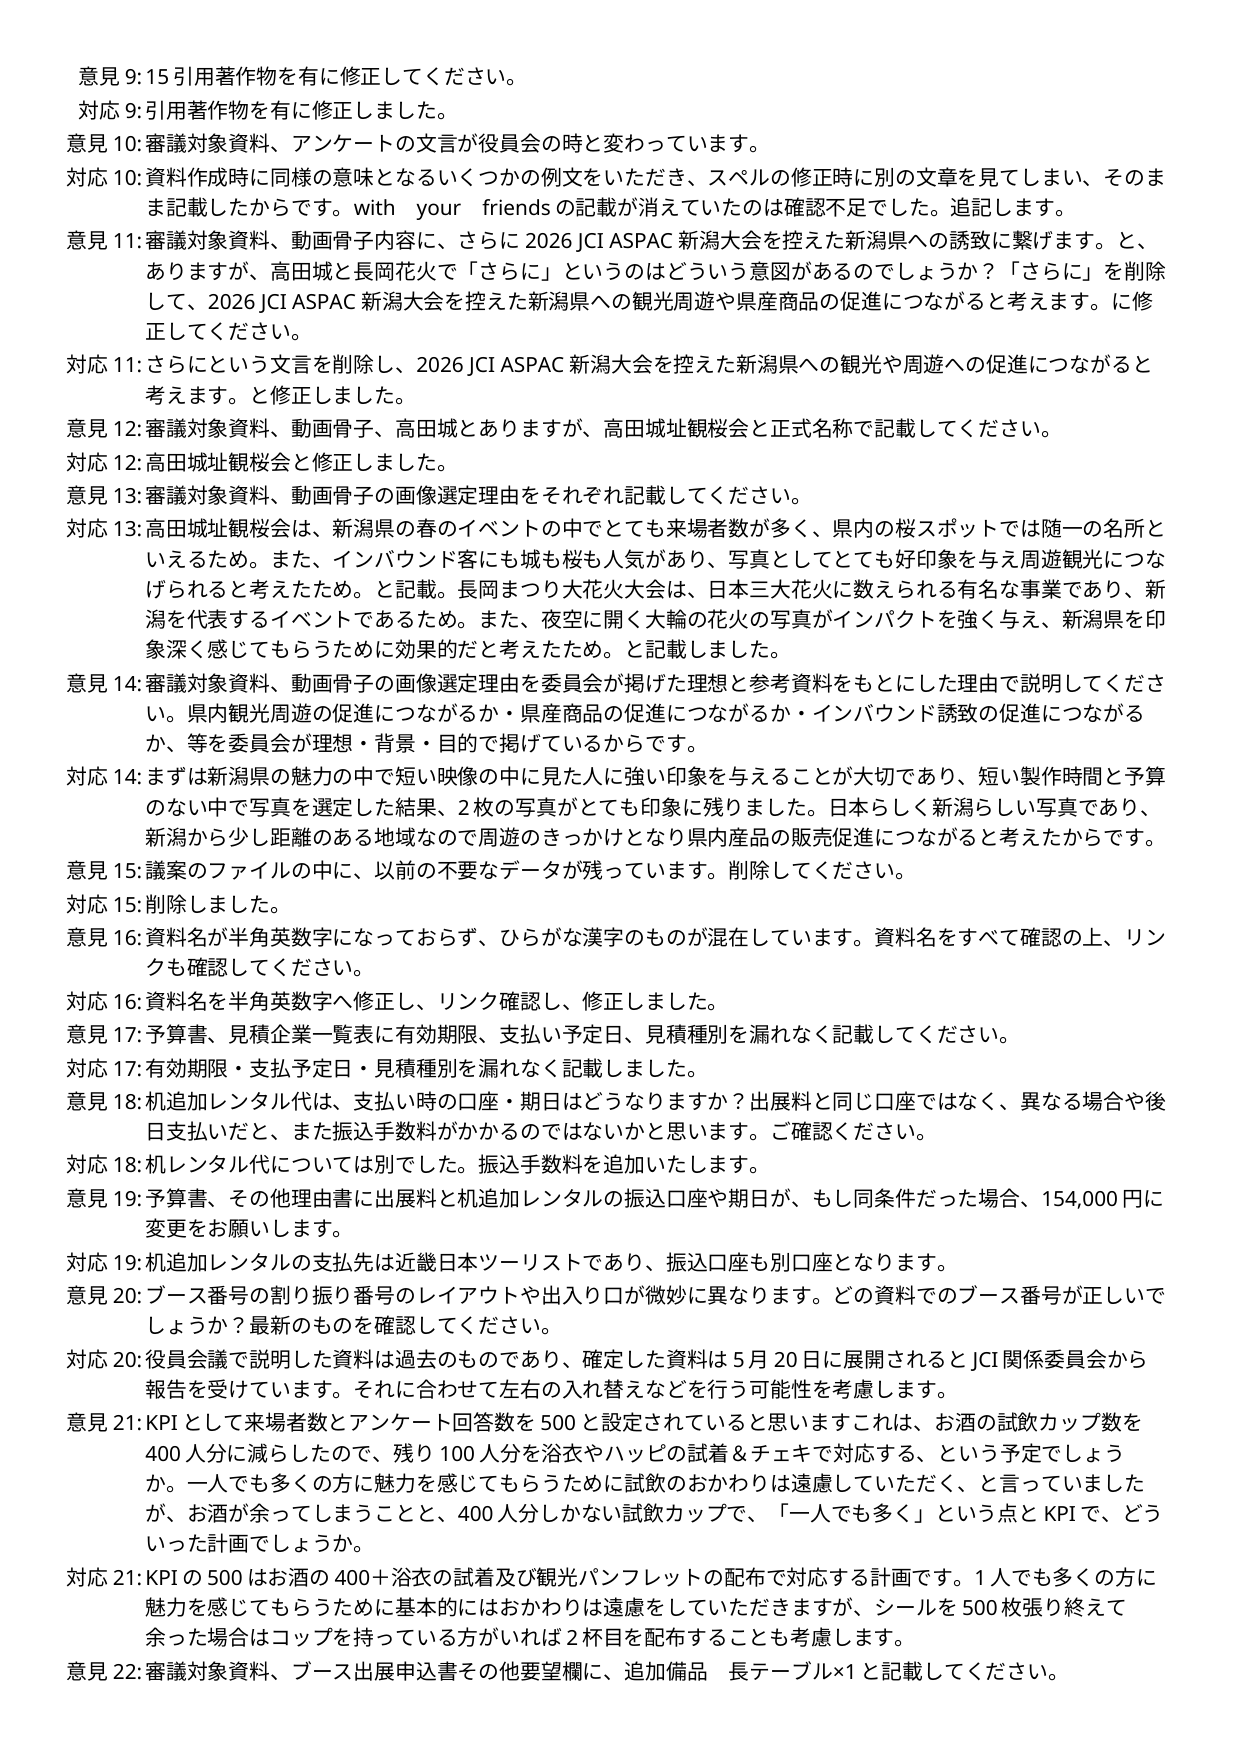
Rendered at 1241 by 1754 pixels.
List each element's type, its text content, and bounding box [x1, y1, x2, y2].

table_cell 意見 17: [59, 1017, 143, 1050]
table_cell 削除しました。 [144, 886, 1168, 920]
table_cell まずは新潟県の魅力の中で短い映像の中に見た人に強い印象を与えることが大切であり、短い製作時間と予算のない中で写真を選定した結果、2枚の写真がとても印象に残りました。日本らしく新潟らしい写真であり、新潟から少し距離のある地域なので周遊のきっかけとなり県内産品の販売促進につながると考えたからです。 [144, 759, 1168, 853]
table_cell 意見 9: [59, 59, 143, 92]
table_cell 役員会議で説明した資料は過去のものであり、確定した資料は5月20日に展開されるとJCI関係委員会から報告を受けています。それに合わせて左右の入れ替えなどを行う可能性を考慮します。 [144, 1341, 1168, 1405]
table_cell 意見 22: [59, 1654, 143, 1687]
table_cell 審議対象資料、ブース出展申込書その他要望欄に、追加備品 長テーブル×1と記載してください。 [144, 1654, 1168, 1687]
table_cell 対応 9: [59, 93, 143, 126]
table_cell 審議対象資料、動画骨子の画像選定理由をそれぞれ記載してください。 [144, 478, 1168, 511]
table_cell 机追加レンタルの支払先は近畿日本ツーリストであり、振込口座も別口座となります。 [144, 1244, 1168, 1278]
table_cell 予算書、その他理由書に出展料と机追加レンタルの振込口座や期日が、もし同条件だった場合、154,000円に変更をお願いします。 [144, 1181, 1168, 1244]
table_cell KPIとして来場者数とアンケート回答数を500と設定されていると思いますこれは、お酒の試飲カップ数を400人分に減らしたので、残り100人分を浴衣やハッピの試着＆チェキで対応する、という予定でしょうか。一人でも多くの方に魅力を感じてもらうために試飲のおかわりは遠慮していただく、と言っていましたが、お酒が余ってしまうことと、400人分しかない試飲カップで、「一人でも多く」という点とKPIで、どういった計画でしょうか。 [144, 1405, 1168, 1559]
table_cell KPIの500はお酒の400＋浴衣の試着及び観光パンフレットの配布で対応する計画です。1人でも多くの方に魅力を感じてもらうために基本的にはおかわりは遠慮をしていただきますが、シールを500枚張り終えて余った場合はコップを持っている方がいれば2杯目を配布することも考慮します。 [144, 1559, 1168, 1653]
table_cell 机追加レンタル代は、支払い時の口座・期日はどうなりますか？出展料と同じ口座ではなく、異なる場合や後日支払いだと、また振込手数料がかかるのではないかと思います。ご確認ください。 [144, 1084, 1168, 1147]
table_cell 資料名が半角英数字になっておらず、ひらがな漢字のものが混在しています。資料名をすべて確認の上、リンクも確認してください。 [144, 920, 1168, 983]
table_cell 意見 21: [59, 1405, 143, 1559]
table_cell 対応 12: [59, 444, 143, 478]
table_cell 対応 17: [59, 1050, 143, 1084]
table_cell 意見 12: [59, 411, 143, 444]
table_cell 審議対象資料、アンケートの文言が役員会の時と変わっています。 [144, 126, 1168, 159]
table_cell 対応 18: [59, 1147, 143, 1181]
table_cell 意見 20: [59, 1278, 143, 1341]
table_cell 意見 11: [59, 223, 143, 347]
table_cell 引用著作物を有に修正しました。 [144, 93, 1168, 126]
table_cell 高田城址観桜会は、新潟県の春のイベントの中でとても来場者数が多く、県内の桜スポットでは随一の名所といえるため。また、インバウンド客にも城も桜も人気があり、写真としてとても好印象を与え周遊観光につなげられると考えたため。と記載。長岡まつり大花火大会は、日本三大花火に数えられる有名な事業であり、新潟を代表するイベントであるため。また、夜空に開く大輪の花火の写真がインパクトを強く与え、新潟県を印象深く感じてもらうために効果的だと考えたため。と記載しました。 [144, 511, 1168, 665]
table_cell 意見 18: [59, 1084, 143, 1147]
table_cell 高田城址観桜会と修正しました。 [144, 444, 1168, 478]
table_cell 意見 15: [59, 853, 143, 886]
table_cell 対応 21: [59, 1559, 143, 1653]
table_cell さらにという文言を削除し、2026 JCI ASPAC 新潟大会を控えた新潟県への観光や周遊への促進につながると考えます。と修正しました。 [144, 347, 1168, 411]
table_cell 机レンタル代については別でした。振込手数料を追加いたします。 [144, 1147, 1168, 1181]
table_cell ブース番号の割り振り番号のレイアウトや出入り口が微妙に異なります。どの資料でのブース番号が正しいでしょうか？最新のものを確認してください。 [144, 1278, 1168, 1341]
table_cell 予算書、見積企業一覧表に有効期限、支払い予定日、見積種別を漏れなく記載してください。 [144, 1017, 1168, 1050]
table_cell 15引用著作物を有に修正してください。 [144, 59, 1168, 92]
table_cell 資料作成時に同様の意味となるいくつかの例文をいただき、スペルの修正時に別の文章を見てしまい、そのまま記載したからです。with your friendsの記載が消えていたのは確認不足でした。追記します。 [144, 159, 1168, 223]
table_cell 意見 16: [59, 920, 143, 983]
table_cell 資料名を半角英数字へ修正し、リンク確認し、修正しました。 [144, 983, 1168, 1017]
table_cell 対応 20: [59, 1341, 143, 1405]
table_cell 対応 16: [59, 983, 143, 1017]
table_cell 意見 19: [59, 1181, 143, 1244]
table_cell 意見 10: [59, 126, 143, 159]
table_cell 審議対象資料、動画骨子の画像選定理由を委員会が掲げた理想と参考資料をもとにした理由で説明してください。県内観光周遊の促進につながるか・県産商品の促進につながるか・インバウンド誘致の促進につながるか、等を委員会が理想・背景・目的で掲げているからです。 [144, 665, 1168, 759]
table_cell 意見 14: [59, 665, 143, 759]
table_cell 対応 11: [59, 347, 143, 411]
table_cell 意見 13: [59, 478, 143, 511]
table_cell 有効期限・支払予定日・見積種別を漏れなく記載しました。 [144, 1050, 1168, 1084]
table_cell 対応 19: [59, 1244, 143, 1278]
table_cell 議案のファイルの中に、以前の不要なデータが残っています。削除してください。 [144, 853, 1168, 886]
table_cell 審議対象資料、動画骨子、高田城とありますが、高田城址観桜会と正式名称で記載してください。 [144, 411, 1168, 444]
table_cell 審議対象資料、動画骨子内容に、さらに 2026 JCI ASPAC 新潟大会を控えた新潟県への誘致に繋げます。と、ありますが、高田城と長岡花火で「さらに」というのはどういう意図があるのでしょうか？「さらに」を削除して、2026 JCI ASPAC 新潟大会を控えた新潟県への観光周遊や県産商品の促進につながると考えます。に修正してください。 [144, 223, 1168, 347]
table_cell 対応 13: [59, 511, 143, 665]
table_cell 対応 10: [59, 159, 143, 223]
table_cell 対応 15: [59, 886, 143, 920]
table_cell 対応 14: [59, 759, 143, 853]
